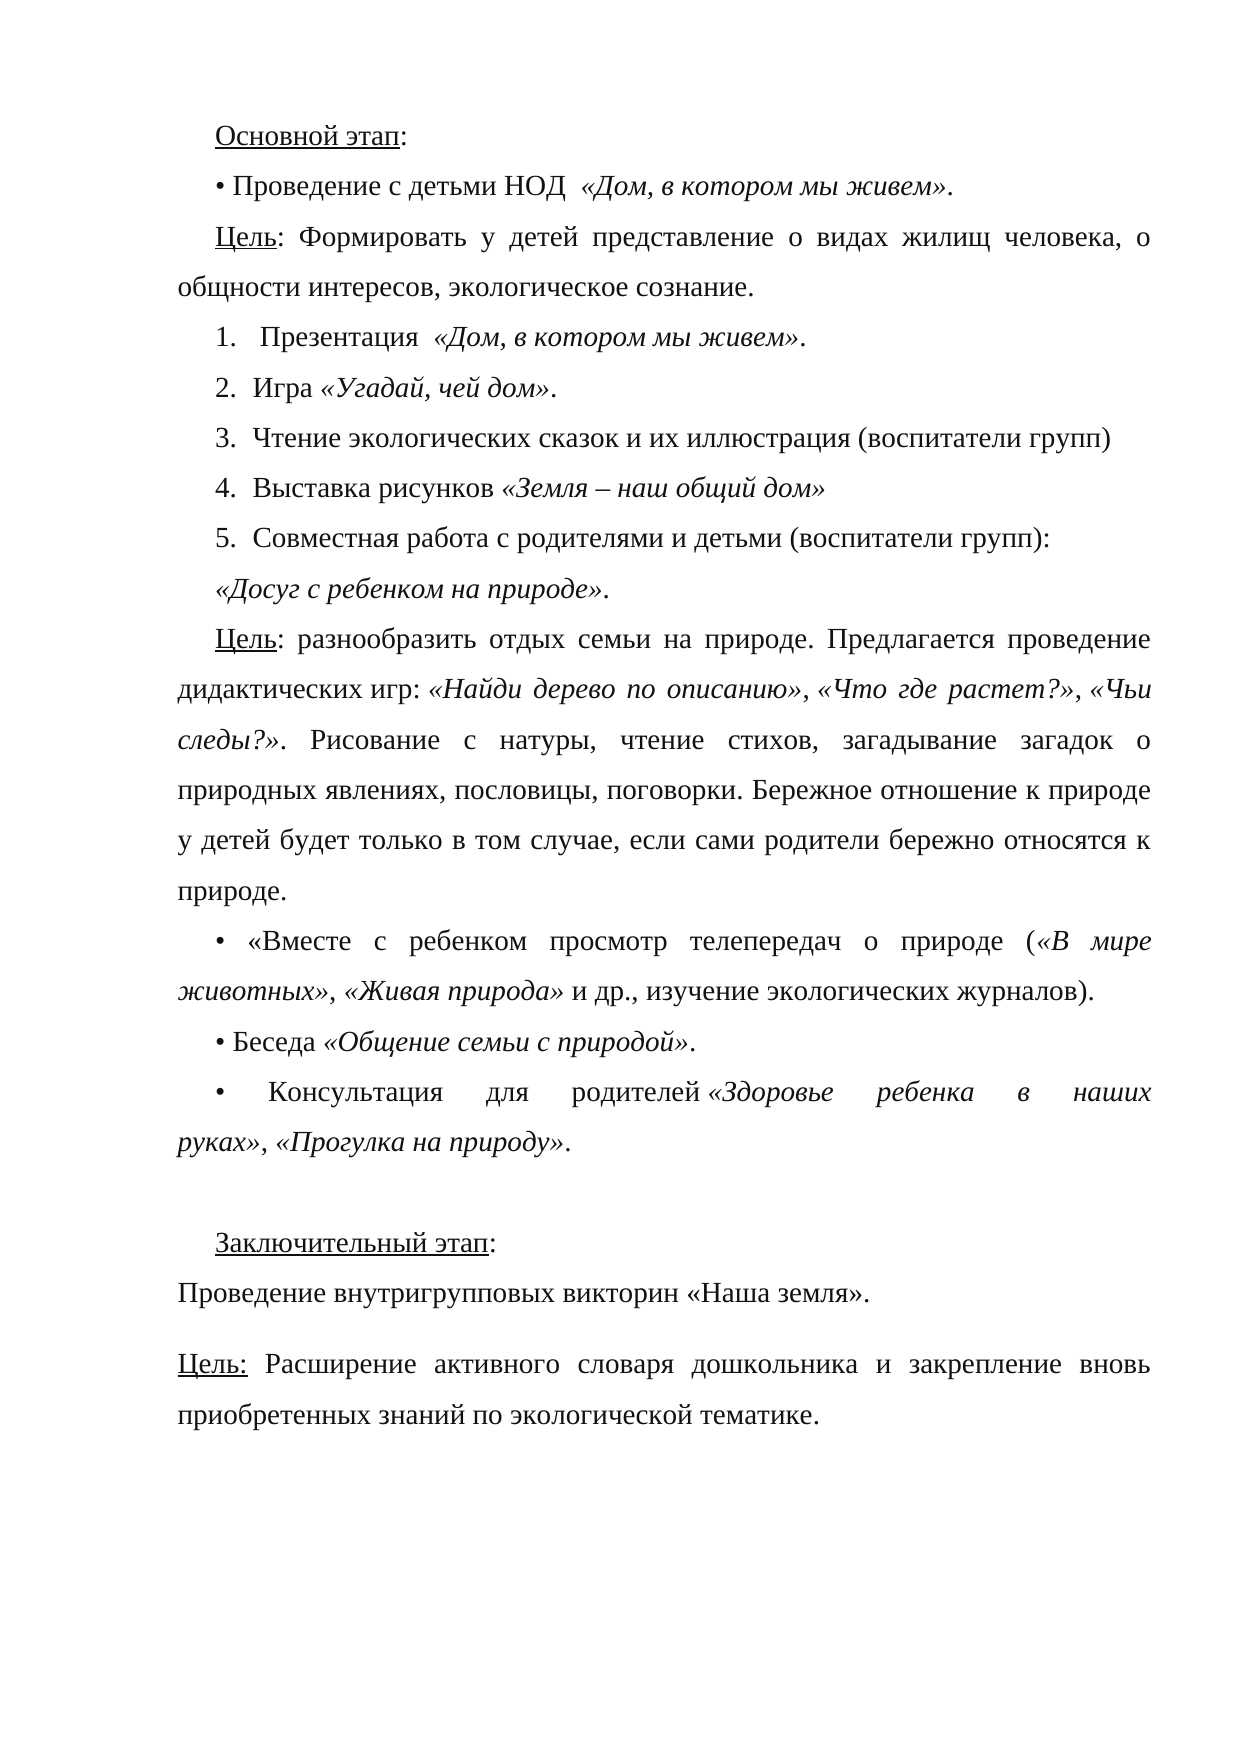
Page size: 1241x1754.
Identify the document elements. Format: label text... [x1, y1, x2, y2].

list Чтение экологических сказок и их иллюстрация (воспитатели групп) [215, 420, 1152, 453]
text «Досуг с ребенком на природе». [177, 571, 1152, 604]
list Игра «Угадай, чей дом». [215, 370, 1152, 403]
list Совместная работа с родителями и детьми (воспитатели групп): [215, 521, 1152, 554]
text Основной этап: [177, 118, 1152, 152]
text Цель: Расширение активного словаря дошкольника и закрепление вновь приобретенных знаний по экологической тематике. [177, 1346, 1152, 1430]
list Презентация «Дом, в котором мы живем». [215, 319, 1152, 353]
text Цель: разнообразить отдых семьи на природе. Предлагается проведение дидактических игр: «Найди дерево по описанию», «Что где растет?», «Чьи следы?». Рисование с натуры, чтение стихов, загадывание загадок о природных явлениях, пословицы, поговорки. Бережное отношение к природе у детей будет только в том случае, если сами родители бережно относятся к природе. [177, 621, 1152, 906]
text • Проведение с детьми НОД «Дом, в котором мы живем». [177, 168, 1152, 202]
text • Беседа «Общение семьи с природой». [177, 1024, 1152, 1057]
list Выставка рисунков «Земля – наш общий дом» [215, 470, 1152, 504]
text • «Вместе с ребенком просмотр телепередач о природе («В мире животных», «Живая природа» и др., изучение экологических журналов). [177, 923, 1152, 1007]
text • Консультация для родителей «Здоровье ребенка в наших руках», «Прогулка на природу». [177, 1074, 1152, 1158]
text Цель: Формировать у детей представление о видах жилищ человека, о общности интересов, экологическое сознание. [177, 219, 1152, 303]
text Проведение внутригрупповых викторин «Наша земля». [177, 1275, 1152, 1309]
text Заключительный этап: [177, 1225, 1152, 1258]
